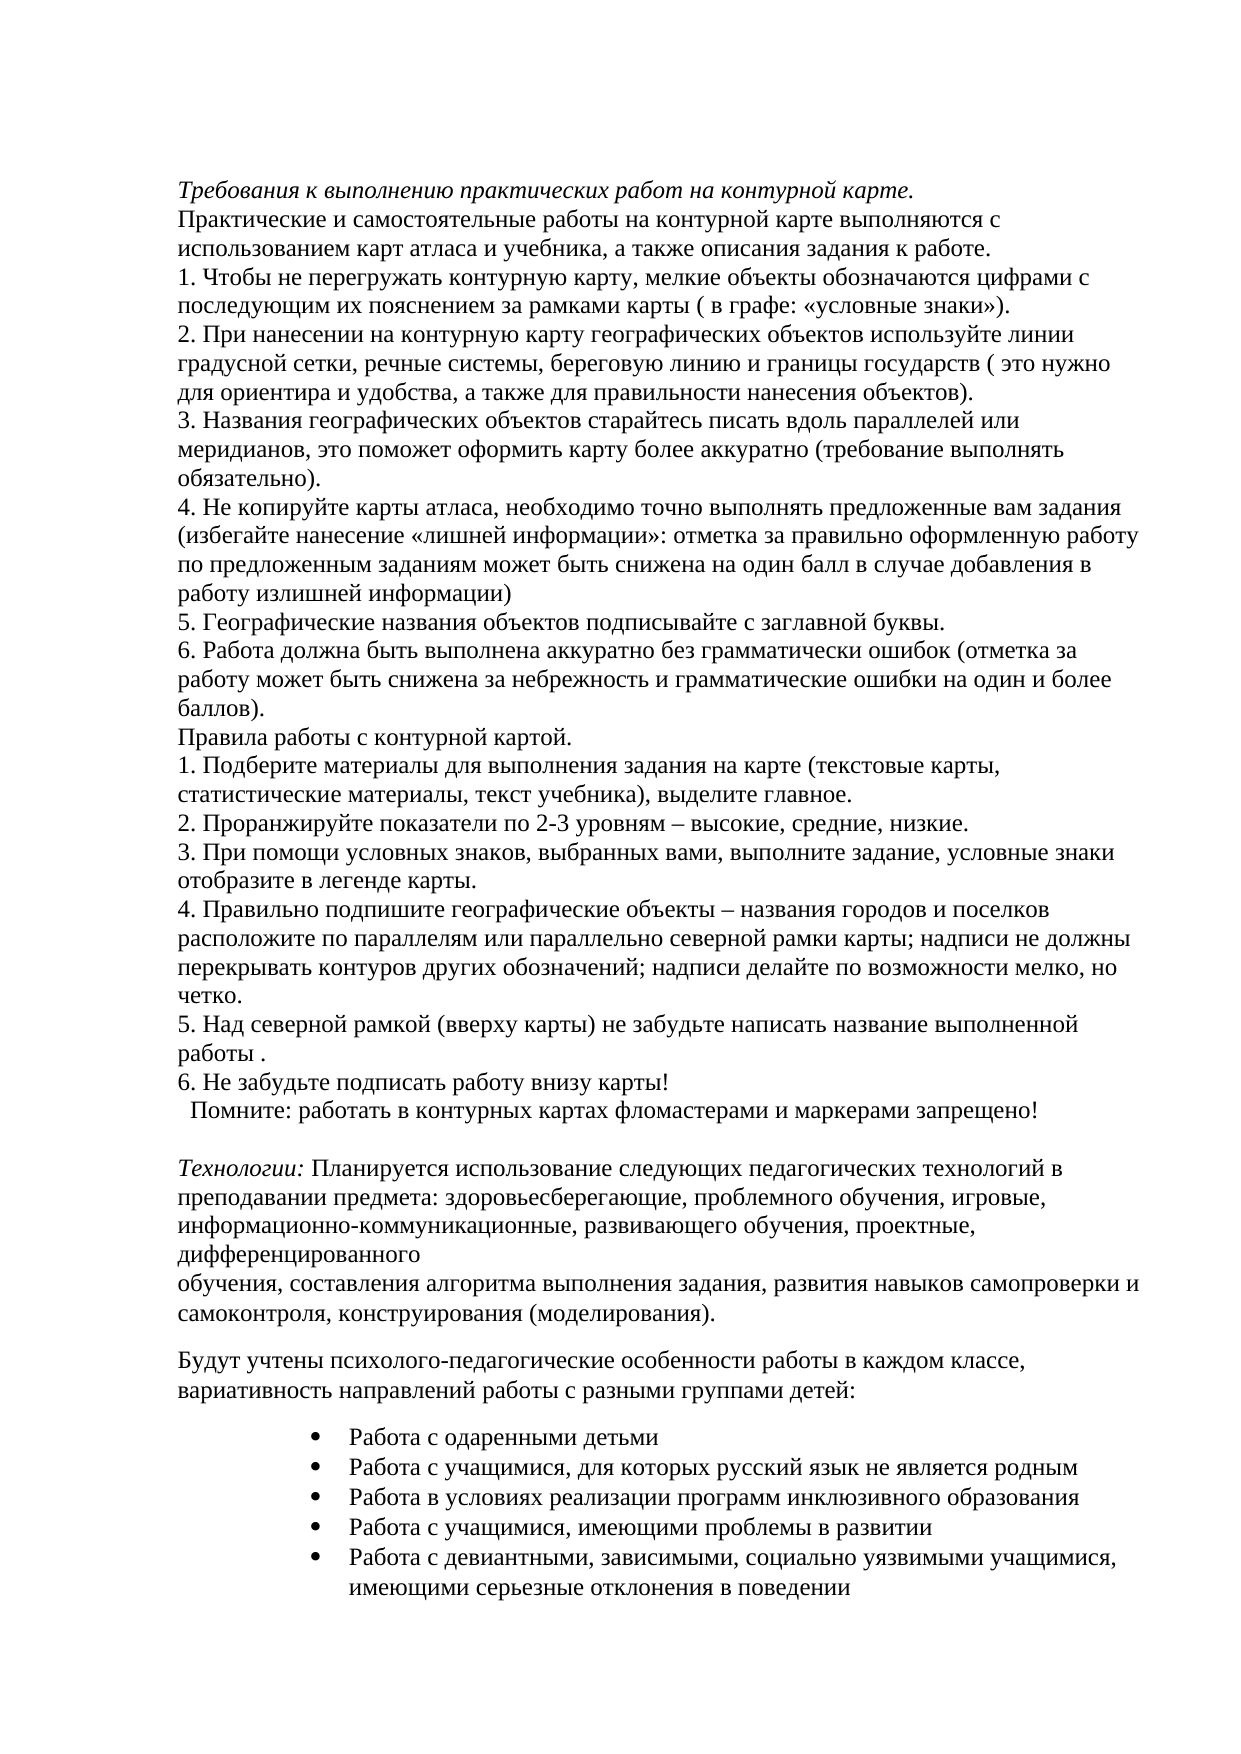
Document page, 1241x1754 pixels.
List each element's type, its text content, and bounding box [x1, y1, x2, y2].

text Помните: работать в контурных картах фломастерами и маркерами запрещено! [177, 1096, 1152, 1124]
text обучения, составления алгоритма выполнения задания, развития навыков самопроверки и самоконтроля, конструирования (моделирования). [177, 1268, 1152, 1327]
text 1. Чтобы не перегружать контурную карту, мелкие объекты обозначаются цифрами с последующим их пояснением за рамками карты ( в графе: «условные знаки»). [177, 262, 1152, 319]
text Практические и самостоятельные работы на контурной карте выполняются с использованием карт атласа и учебника, а также описания задания к работе. [177, 204, 1152, 262]
text 3. При помощи условных знаков, выбранных вами, выполните задание, условные знаки отобразите в легенде карты. [177, 837, 1152, 894]
text Требования к выполнению практических работ на контурной карте. [177, 176, 1152, 204]
text 4. Правильно подпишите географические объекты – названия городов и поселков расположите по параллелям или параллельно северной рамки карты; надписи не должны перекрывать контуров других обозначений; надписи делайте по возможности мелко, но четко. [177, 894, 1152, 1009]
text 2. При нанесении на контурную карту географических объектов используйте линии градусной сетки, речные системы, береговую линию и границы государств ( это нужно для ориентира и удобства, а также для правильности нанесения объектов). [177, 319, 1152, 406]
text 6. Работа должна быть выполнена аккуратно без грамматически ошибок (отметка за работу может быть снижена за небрежность и грамматические ошибки на один и более баллов). [177, 636, 1152, 722]
list Работа с учащимися, для которых русский язык не является родным [311, 1452, 1152, 1481]
text 3. Названия географических объектов старайтесь писать вдоль параллелей или меридианов, это поможет оформить карту более аккуратно (требование выполнять обязательно). [177, 406, 1152, 492]
text 2. Проранжируйте показатели по 2-3 уровням – высокие, средние, низкие. [177, 808, 1152, 837]
text 5. Над северной рамкой (вверху карты) не забудьте написать название выполненной работы . [177, 1009, 1152, 1067]
text 1. Подберите материалы для выполнения задания на карте (текстовые карты, статистические материалы, текст учебника), выделите главное. [177, 751, 1152, 808]
list Работа в условиях реализации программ инклюзивного образования [311, 1482, 1152, 1511]
text Правила работы с контурной картой. [177, 722, 1152, 751]
text Будут учтены психолого-педагогические особенности работы в каждом классе, вариативность направлений работы с разными группами детей: [177, 1345, 1152, 1404]
text 5. Географические названия объектов подписывайте с заглавной буквы. [177, 607, 1152, 636]
text 6. Не забудьте подписать работу внизу карты! [177, 1067, 1152, 1096]
list Работа с одаренными детьми [311, 1422, 1152, 1451]
text 4. Не копируйте карты атласа, необходимо точно выполнять предложенные вам задания (избегайте нанесение «лишней информации»: отметка за правильно оформленную работу по предложенным заданиям может быть снижена на один балл в случае добавления в работу излишней информации) [177, 492, 1152, 607]
list Работа с учащимися, имеющими проблемы в развитии [311, 1512, 1152, 1541]
list Работа с девиантными, зависимыми, социально уязвимыми учащимися, имеющими серьезные отклонения в поведении [311, 1542, 1152, 1601]
text Технологии: Планируется использование следующих педагогических технологий в преподавании предмета: здоровьесберегающие, проблемного обучения, игровые, информационно-коммуникационные, развивающего обучения, проектные, дифференцированного [177, 1153, 1152, 1268]
